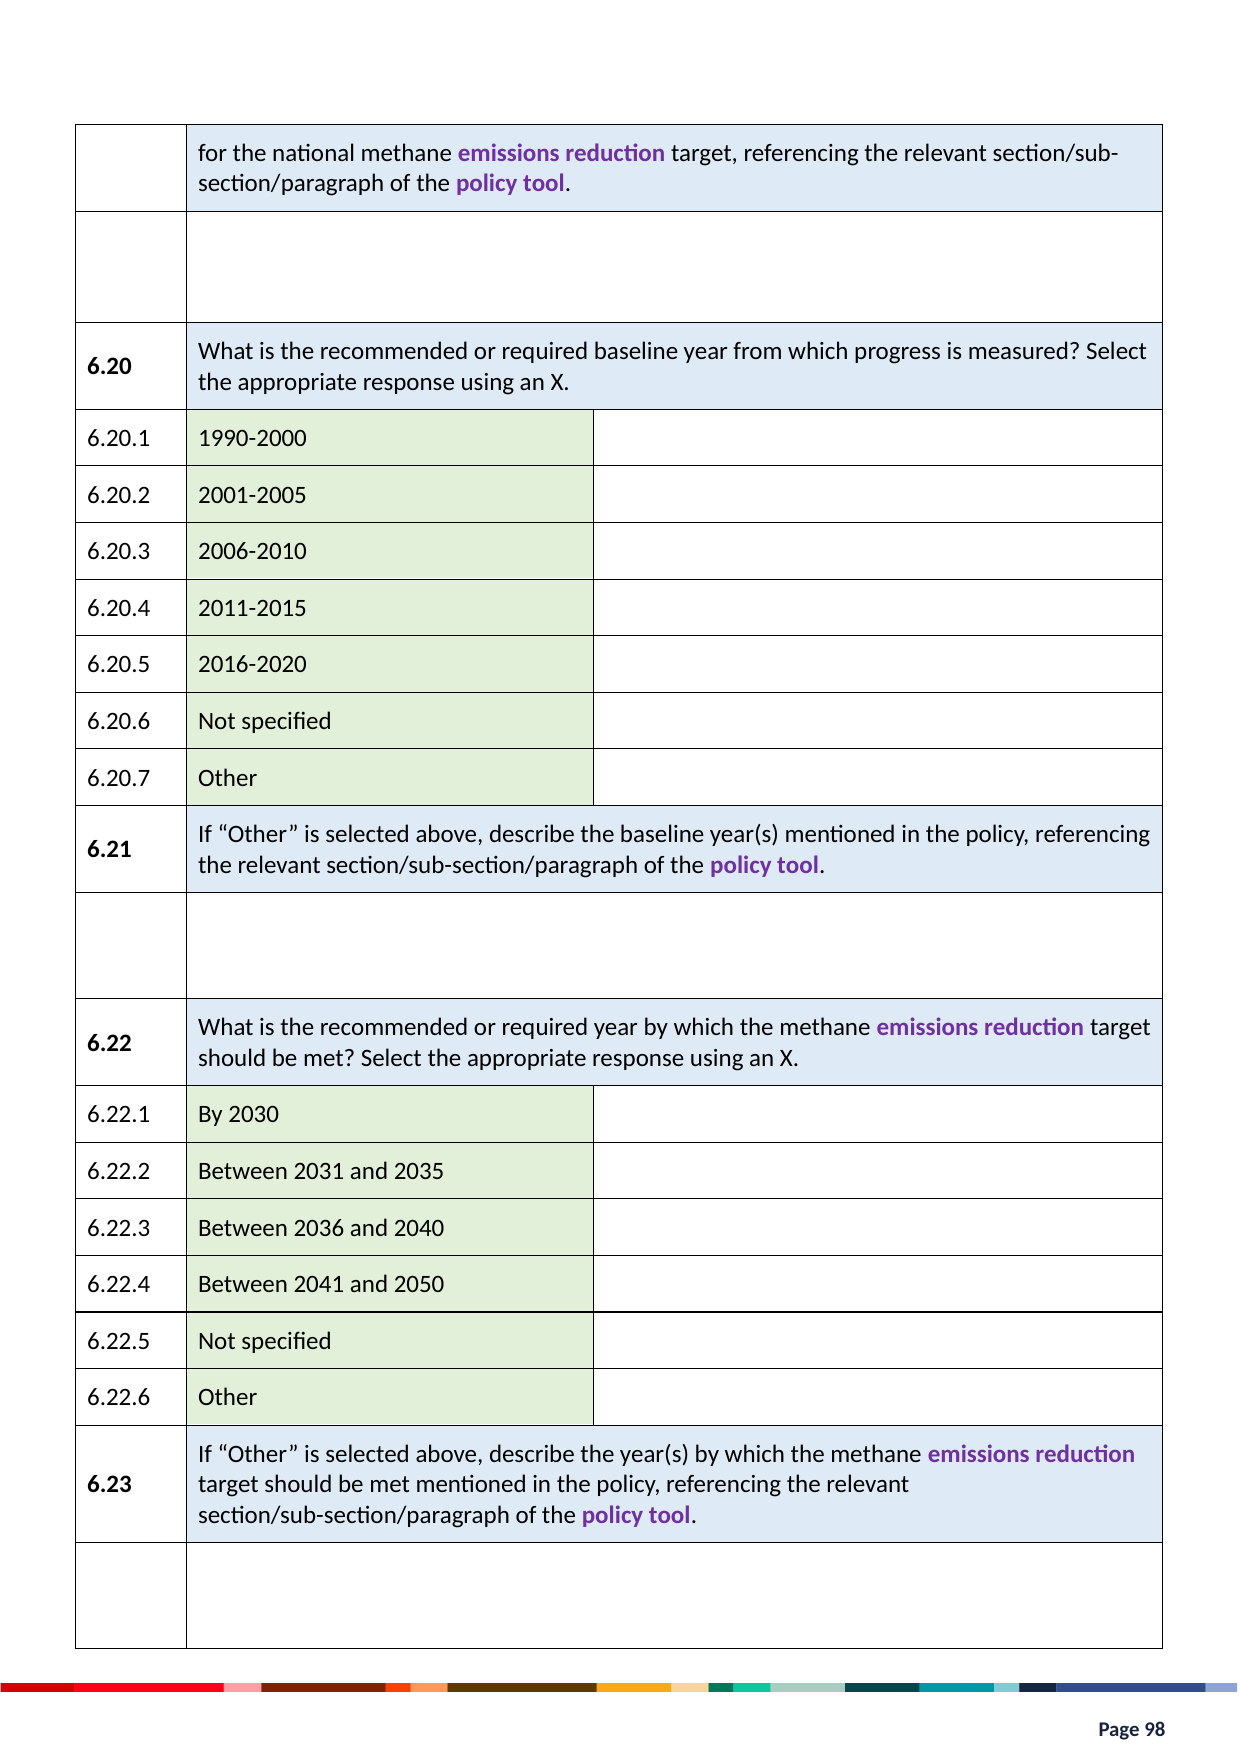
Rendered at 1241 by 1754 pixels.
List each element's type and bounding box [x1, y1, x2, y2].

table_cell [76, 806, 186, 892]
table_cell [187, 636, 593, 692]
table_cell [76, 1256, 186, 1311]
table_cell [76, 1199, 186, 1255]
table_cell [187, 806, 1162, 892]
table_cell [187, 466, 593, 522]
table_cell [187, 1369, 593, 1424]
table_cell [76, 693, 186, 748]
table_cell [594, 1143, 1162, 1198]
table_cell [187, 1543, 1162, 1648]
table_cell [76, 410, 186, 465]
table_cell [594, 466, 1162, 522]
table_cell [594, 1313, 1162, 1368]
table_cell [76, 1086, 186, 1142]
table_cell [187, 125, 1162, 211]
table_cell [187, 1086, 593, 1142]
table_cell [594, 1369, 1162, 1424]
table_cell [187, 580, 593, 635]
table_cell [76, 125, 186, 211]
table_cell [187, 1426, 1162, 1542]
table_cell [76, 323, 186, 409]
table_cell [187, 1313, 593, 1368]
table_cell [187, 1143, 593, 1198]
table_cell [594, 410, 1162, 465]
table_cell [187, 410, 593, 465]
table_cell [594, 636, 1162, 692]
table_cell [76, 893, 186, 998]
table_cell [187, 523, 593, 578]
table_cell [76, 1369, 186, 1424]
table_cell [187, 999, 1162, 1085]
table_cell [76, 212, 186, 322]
picture [0, 1683, 1236, 1692]
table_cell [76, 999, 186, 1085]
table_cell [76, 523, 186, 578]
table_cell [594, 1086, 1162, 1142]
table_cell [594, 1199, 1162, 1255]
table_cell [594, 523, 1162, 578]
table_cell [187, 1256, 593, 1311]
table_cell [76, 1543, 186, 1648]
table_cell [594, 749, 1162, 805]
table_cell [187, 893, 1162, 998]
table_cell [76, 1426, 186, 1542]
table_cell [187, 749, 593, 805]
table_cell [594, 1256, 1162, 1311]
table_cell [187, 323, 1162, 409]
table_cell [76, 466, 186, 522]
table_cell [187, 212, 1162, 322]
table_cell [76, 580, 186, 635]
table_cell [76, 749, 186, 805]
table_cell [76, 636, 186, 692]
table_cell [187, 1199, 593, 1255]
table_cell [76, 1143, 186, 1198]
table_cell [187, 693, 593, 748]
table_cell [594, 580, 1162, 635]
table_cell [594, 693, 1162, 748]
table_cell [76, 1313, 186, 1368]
